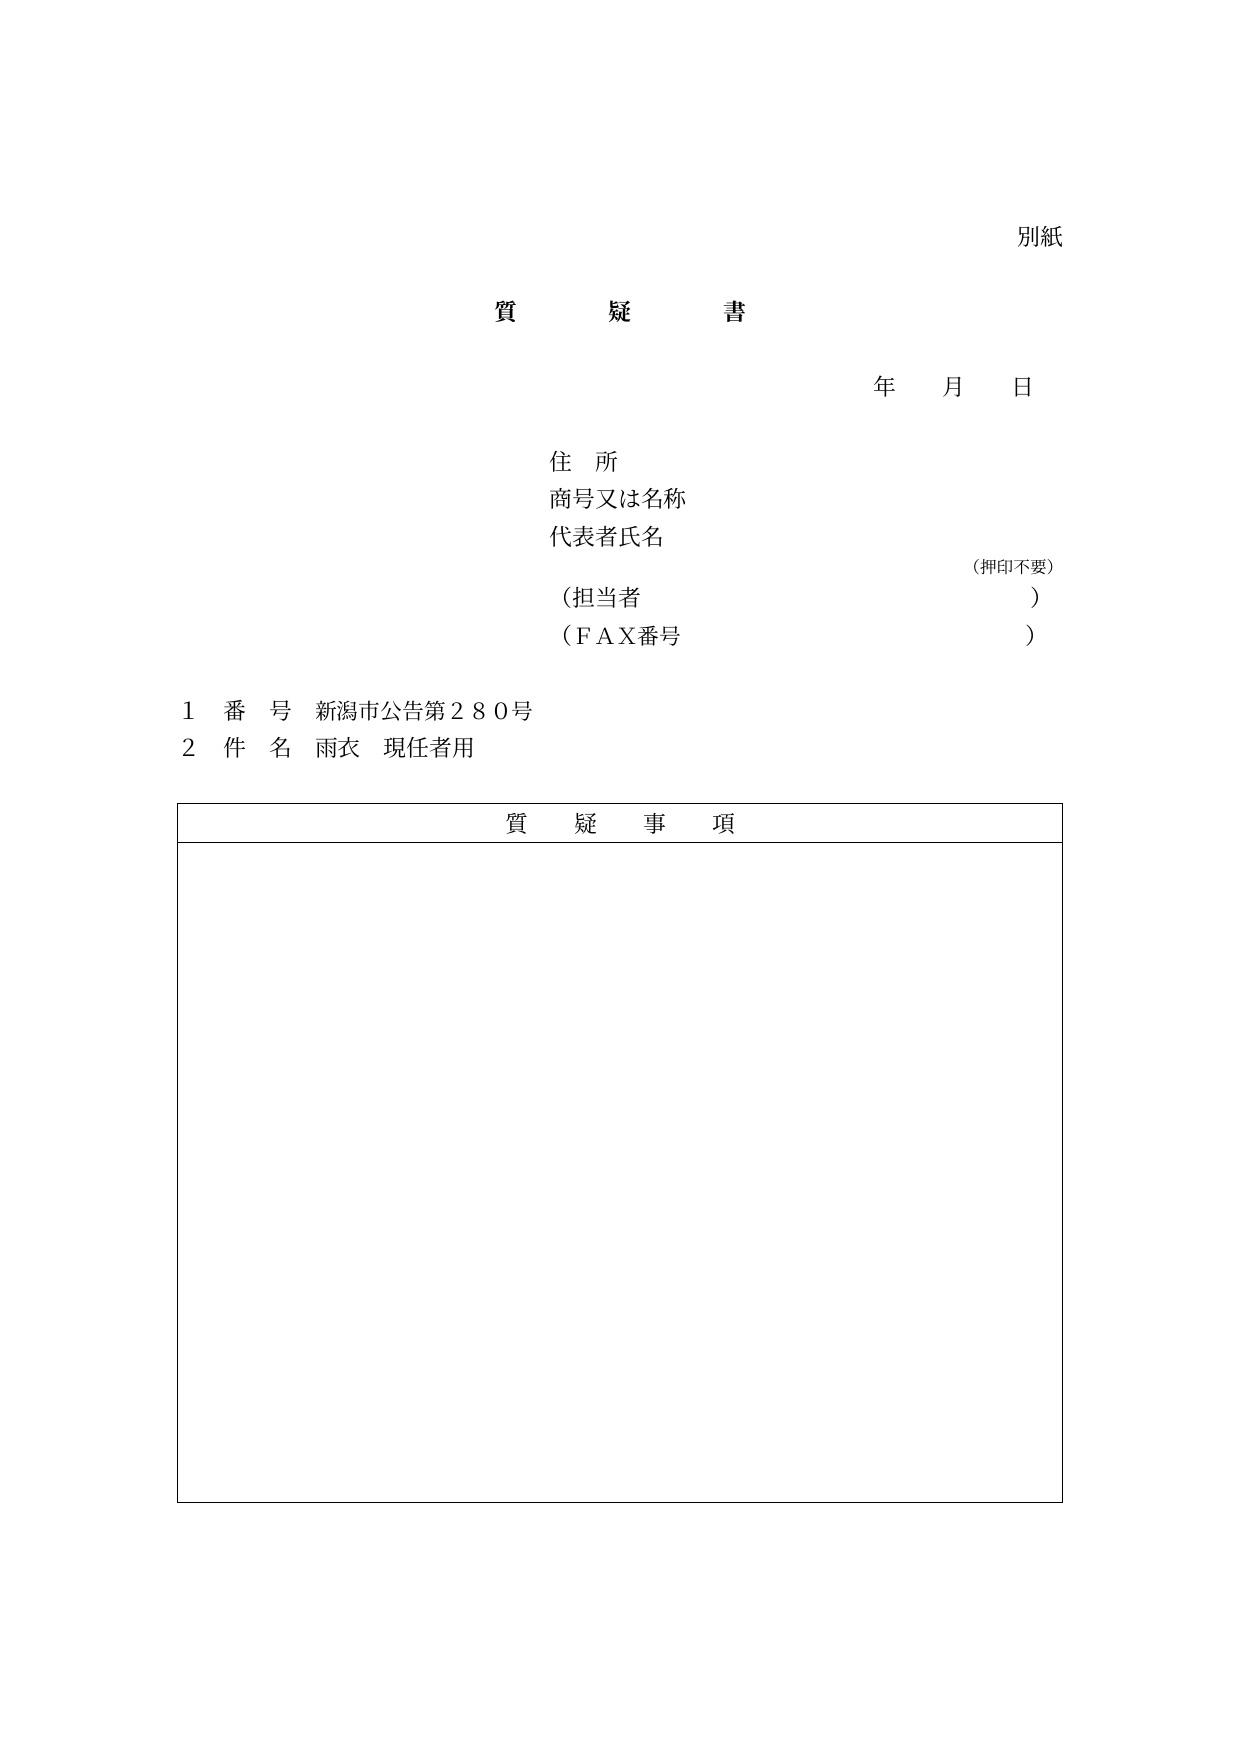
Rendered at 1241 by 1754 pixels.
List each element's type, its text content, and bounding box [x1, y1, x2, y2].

table_header 質 疑 事 項 [178, 804, 1062, 842]
text 年 月 日 [177, 367, 1034, 404]
text （担当者 ） [549, 578, 1063, 616]
text 質 疑 書 [177, 292, 1063, 329]
text 商号又は名称 [549, 479, 1063, 517]
text （ＦＡＸ番号 ） [549, 616, 1063, 653]
text 代表者氏名 [549, 517, 1063, 554]
text 住 所 [549, 442, 1063, 479]
table_cell [178, 843, 1062, 1502]
text １ 番 号 新潟市公告第２８０号 [177, 691, 1063, 728]
text ２ 件 名 雨衣 現任者用 [177, 728, 1063, 766]
text （押印不要） [571, 554, 1063, 578]
text 別紙 [199, 217, 1063, 254]
